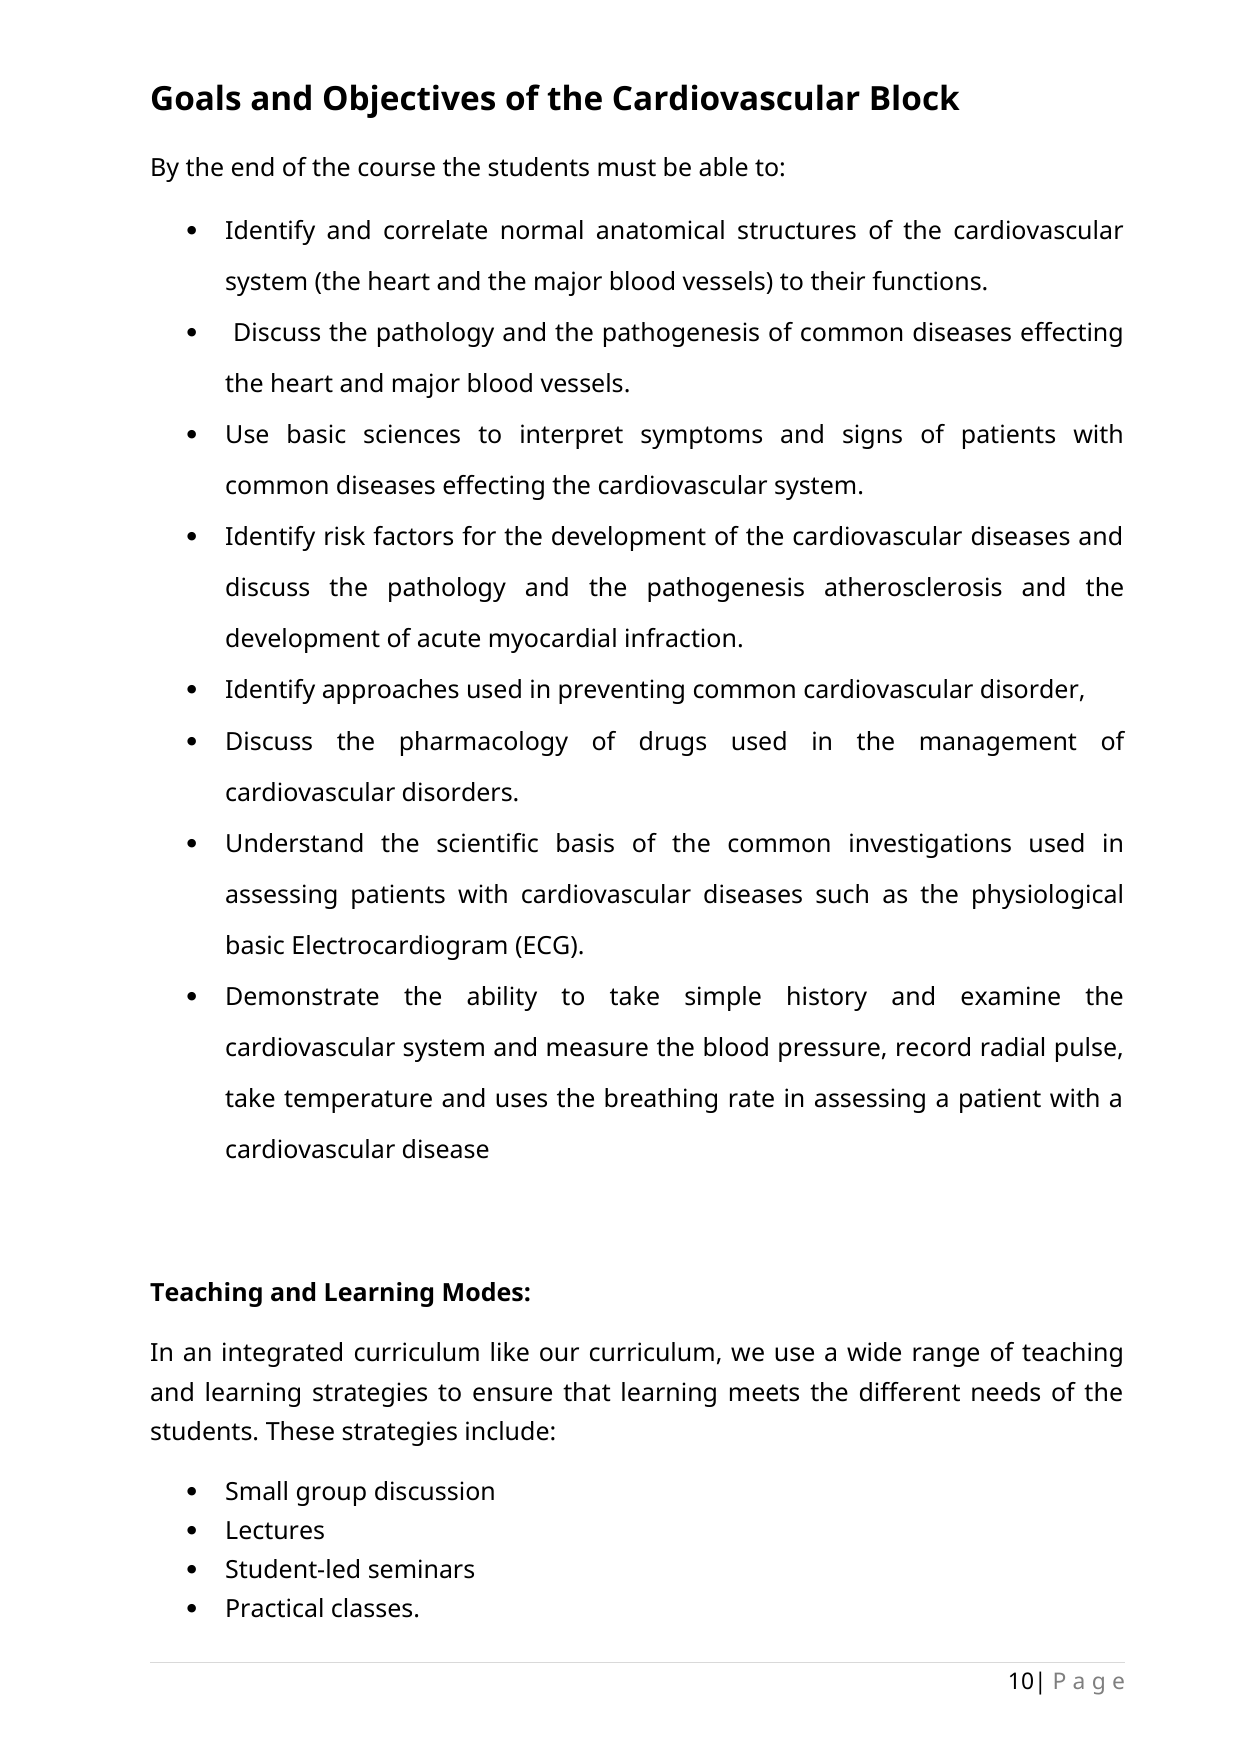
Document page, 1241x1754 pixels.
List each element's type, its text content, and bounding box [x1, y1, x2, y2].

text In an integrated curriculum like our curriculum, we use a wide range of teaching and learning strategies to ensure that learning meets the different needs of the students. These strategies include: [150, 1335, 1125, 1447]
text Goals and Objectives of the Cardiovascular Block [150, 75, 1125, 120]
list Lectures [187, 1512, 1125, 1547]
text By the end of the course the students must be able to: [150, 149, 1125, 184]
list Discuss the pharmacology of drugs used in the management of cardiovascular disorders. [187, 723, 1125, 808]
list Student-led seminars [187, 1552, 1125, 1586]
list Practical classes. [187, 1591, 1125, 1625]
list Understand the scientific basis of the common investigations used in assessing patients with cardiovascular diseases such as the physiological basic Electrocardiogram (ECG). [187, 825, 1125, 961]
list Identify risk factors for the development of the cardiovascular diseases and discuss the pathology and the pathogenesis atherosclerosis and the development of acute myocardial infraction. [187, 519, 1125, 655]
list Demonstrate the ability to take simple history and examine the cardiovascular system and measure the blood pressure, record radial pulse, take temperature and uses the breathing rate in assessing a patient with a cardiovascular disease [187, 978, 1125, 1166]
text Teaching and Learning Modes: [150, 1275, 1125, 1309]
list Discuss the pathology and the pathogenesis of common diseases effecting the heart and major blood vessels. [187, 315, 1125, 400]
list Use basic sciences to interpret symptoms and signs of patients with common diseases effecting the cardiovascular system. [187, 417, 1125, 502]
list Small group discussion [187, 1473, 1125, 1507]
list Identify and correlate normal anatomical structures of the cardiovascular system (the heart and the major blood vessels) to their functions. [187, 213, 1125, 298]
list Identify approaches used in preventing common cardiovascular disorder, [187, 672, 1125, 706]
